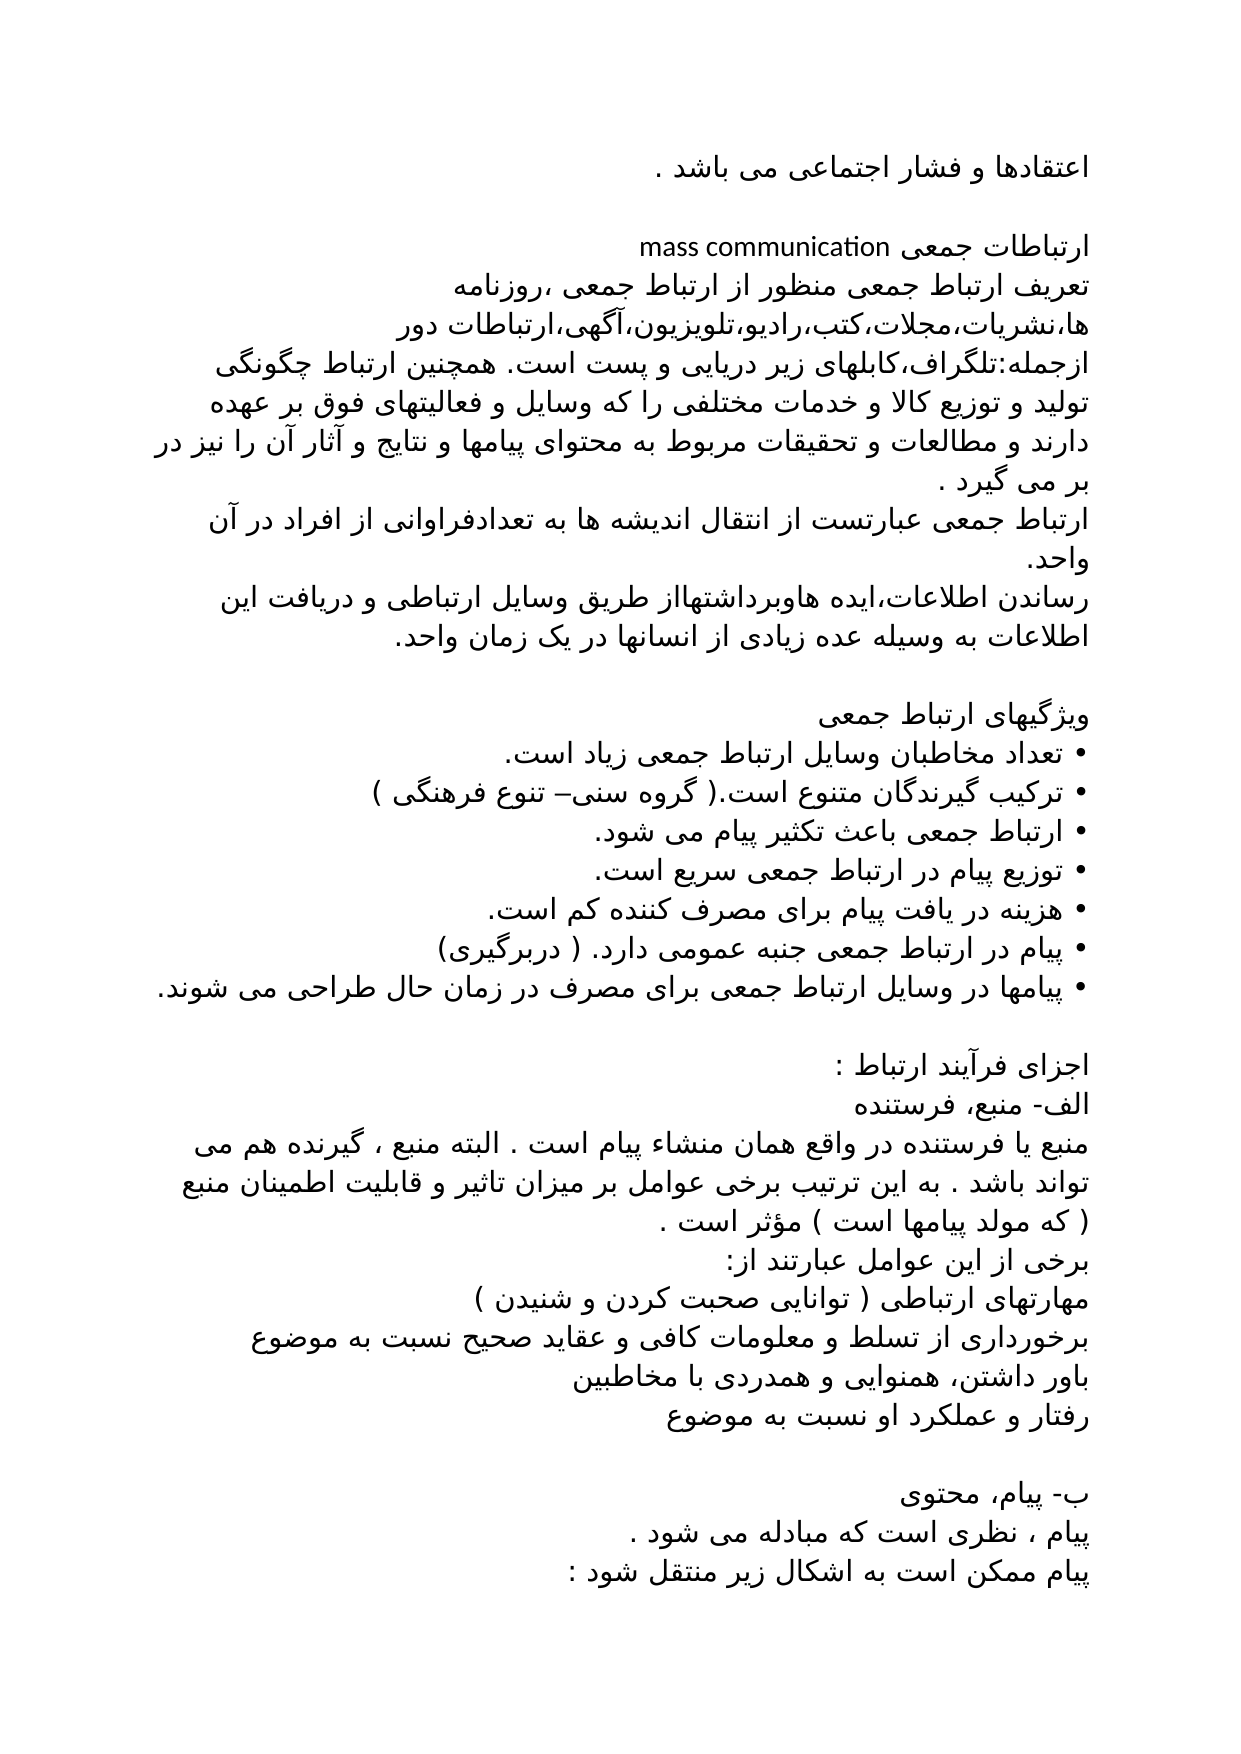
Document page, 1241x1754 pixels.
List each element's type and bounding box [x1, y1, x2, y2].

text [150, 150, 1090, 1588]
